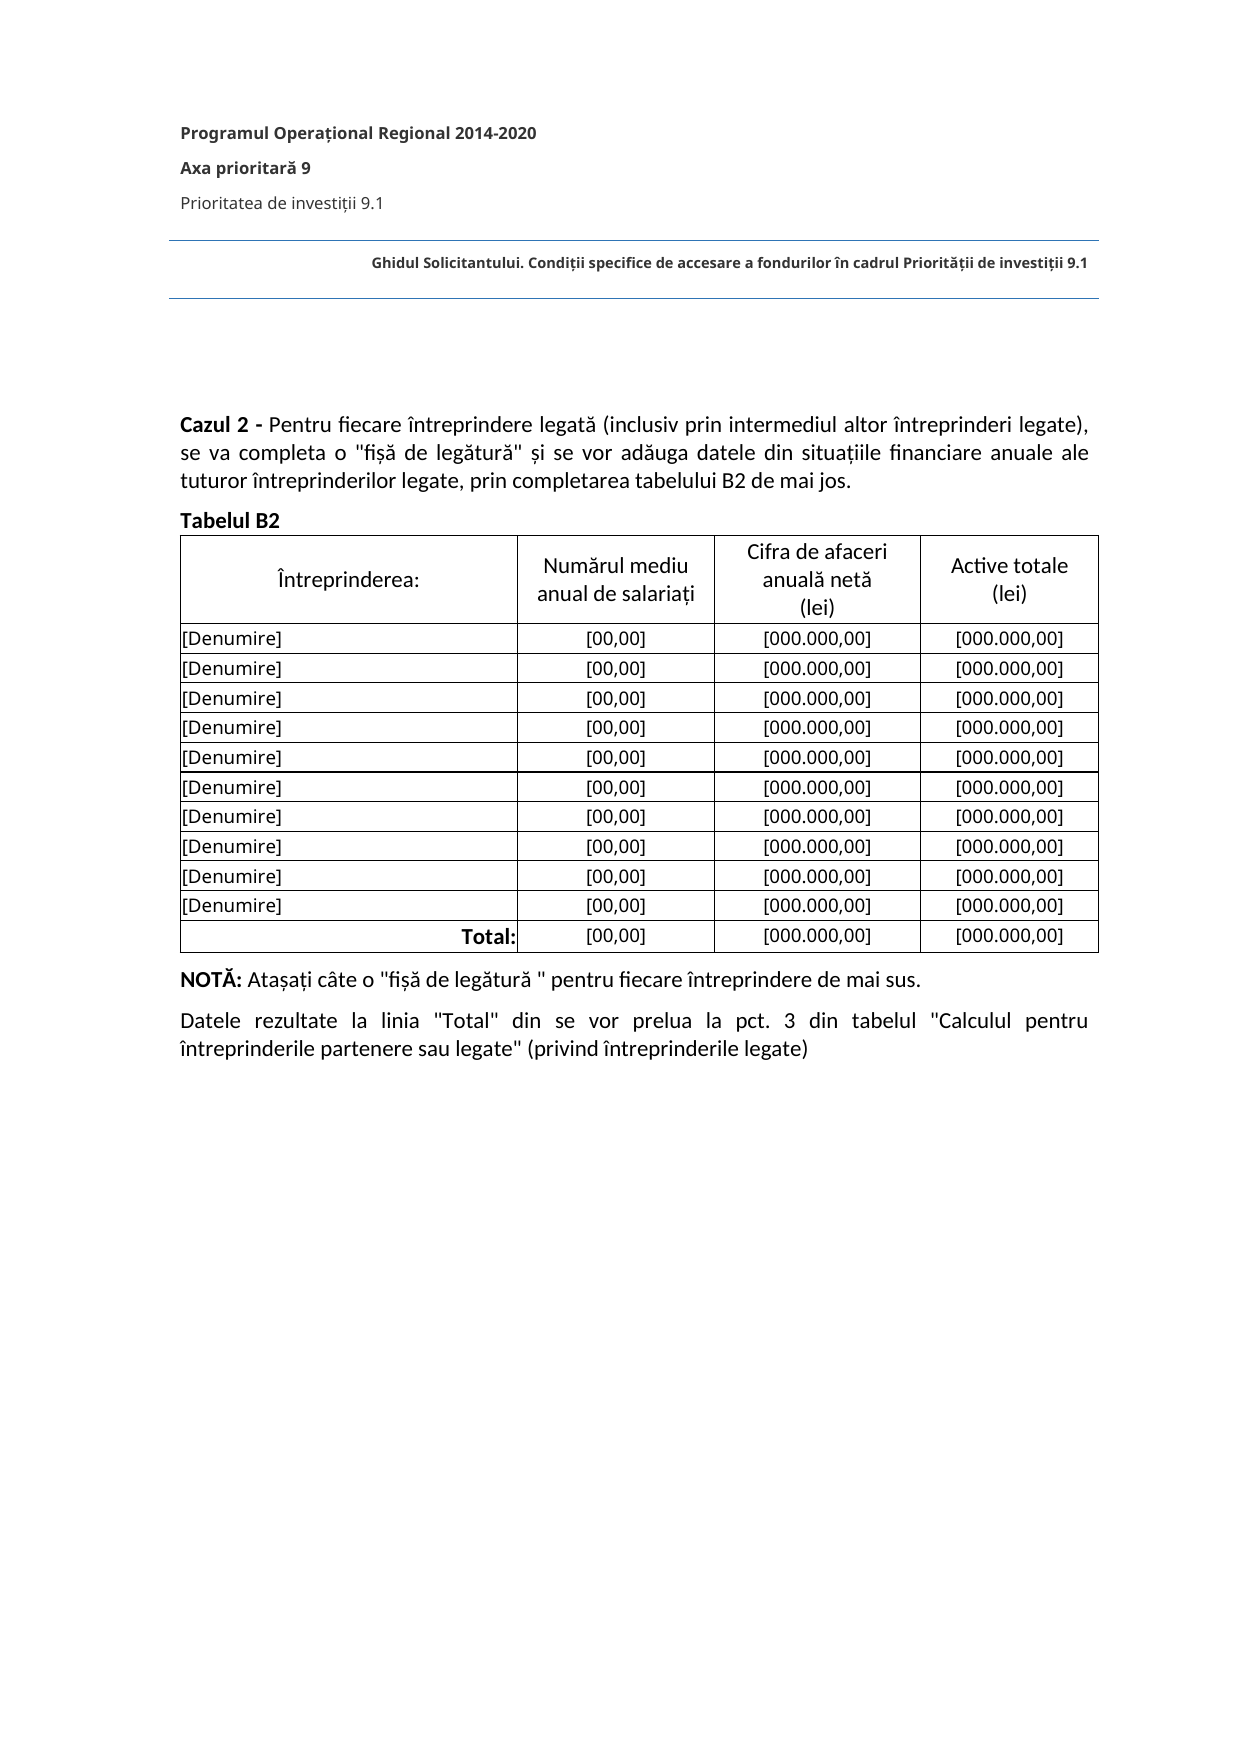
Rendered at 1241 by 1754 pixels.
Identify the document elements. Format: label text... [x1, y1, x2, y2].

table_cell [921, 802, 1098, 831]
table_cell [518, 861, 714, 890]
table_cell [181, 654, 517, 682]
table_cell [181, 683, 517, 712]
table_cell [181, 832, 517, 860]
table_cell [518, 743, 714, 771]
table_cell [518, 921, 714, 952]
table_cell [181, 773, 517, 801]
table_cell [715, 654, 920, 682]
table_cell [181, 624, 517, 653]
subtitle Tabelul B2 [180, 507, 1090, 535]
table_cell [518, 624, 714, 653]
table_cell [715, 832, 920, 860]
table_cell [181, 861, 517, 890]
table_cell [921, 713, 1098, 742]
table_cell [921, 921, 1098, 952]
table_cell [518, 773, 714, 801]
text NOTĂ: Ataşaţi câte o "fişă de legătură " pentru fiecare întreprindere de mai sus. [180, 966, 1090, 993]
table_cell [715, 861, 920, 890]
table_cell [921, 832, 1098, 860]
table_cell [518, 891, 714, 920]
table_cell [181, 713, 517, 742]
table_header Numărul mediu anual de salariaţi [518, 536, 714, 623]
table_header Întreprinderea: [181, 536, 517, 623]
table_cell Total: [181, 921, 517, 952]
table_cell [921, 773, 1098, 801]
table_cell [715, 683, 920, 712]
table_cell [921, 654, 1098, 682]
table_cell [715, 921, 920, 952]
table_cell [181, 743, 517, 771]
table_cell [715, 743, 920, 771]
table_cell [921, 683, 1098, 712]
table_cell [518, 832, 714, 860]
table_cell [181, 802, 517, 831]
table_cell [518, 654, 714, 682]
table_cell [921, 891, 1098, 920]
text Datele rezultate la linia "Total" din se vor prelua la pct. 3 din tabelul "Calculul pentru întreprinderile partenere sau legate" (privind întreprinderile legate) [180, 1006, 1090, 1062]
table_cell [715, 624, 920, 653]
table_cell [921, 624, 1098, 653]
table_header Active totale (lei) [921, 536, 1098, 623]
table_cell [715, 802, 920, 831]
text Cazul 2 - Pentru fiecare întreprindere legată (inclusiv prin intermediul altor întreprinderi legate), se va completa o "fişă de legătură" şi se vor adăuga datele din situaţiile financiare anuale ale tuturor întreprinderilor legate, prin completarea tabelului B2 de mai jos. [180, 410, 1090, 494]
table_cell [715, 713, 920, 742]
table_cell [715, 891, 920, 920]
table_cell [921, 861, 1098, 890]
table_cell [518, 802, 714, 831]
table_cell [715, 773, 920, 801]
table_cell [518, 713, 714, 742]
table_cell [181, 891, 517, 920]
table_cell [921, 743, 1098, 771]
table_header Cifra de afaceri anuală netă (lei) [715, 536, 920, 623]
table_cell [518, 683, 714, 712]
